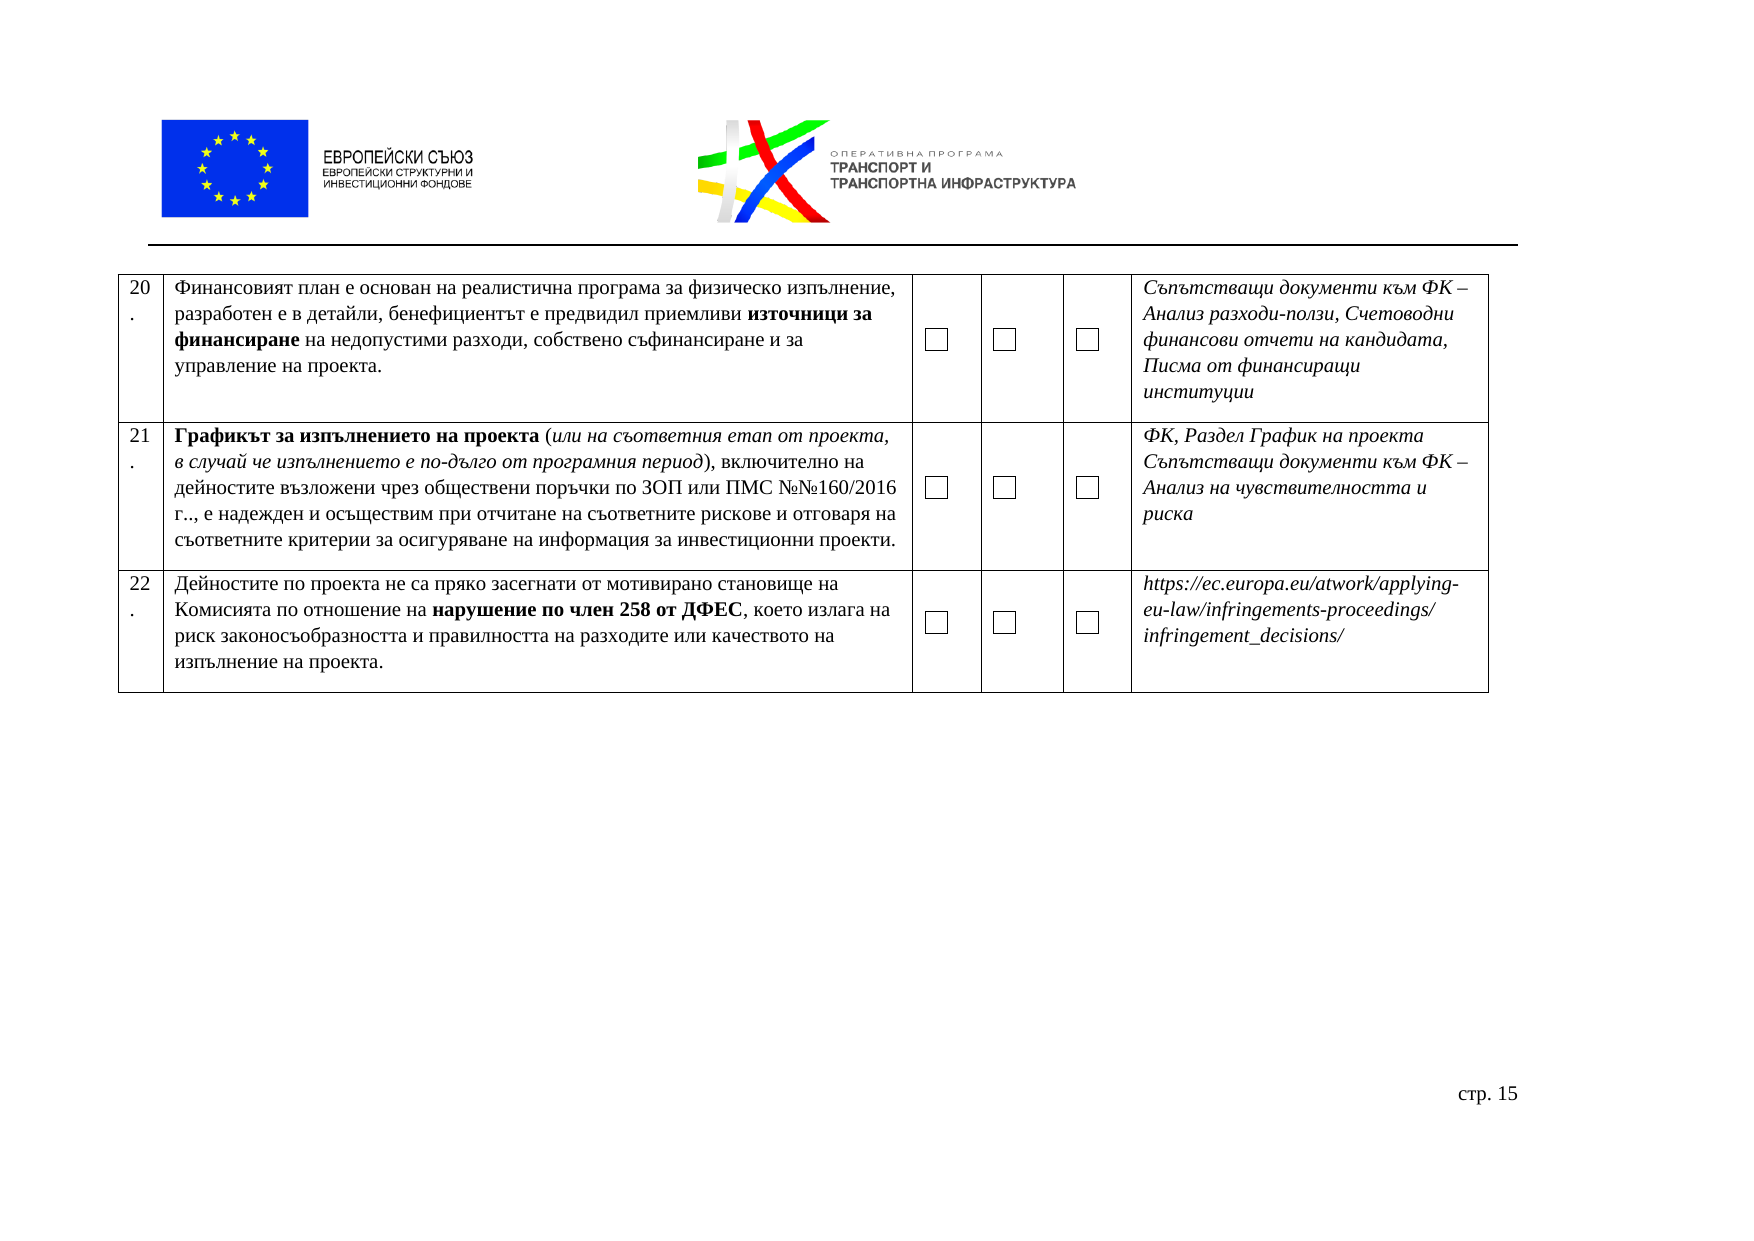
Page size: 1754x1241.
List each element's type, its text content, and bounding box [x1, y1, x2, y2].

table_cell [913, 275, 981, 422]
table_cell [1064, 423, 1131, 570]
table_cell [913, 571, 981, 692]
table_cell [1064, 571, 1131, 692]
table_cell 21. [119, 423, 163, 570]
picture [680, 98, 1093, 242]
table_cell [982, 571, 1063, 692]
table_cell 20. [119, 275, 163, 422]
table_cell Графикът за изпълнението на проекта (или на съответния етап от проекта, в случай че изпълнението е по-дълго от програмния период), включително на дейностите възложени чрез обществени поръчки по ЗОП или ПМС №№160/2016 г.., е надежден и осъществим при отчитане на съответните рискове и отговаря на съответните критерии за осигуряване на информация за инвестиционни проекти. [164, 423, 912, 570]
picture [147, 104, 508, 242]
table_cell [913, 423, 981, 570]
table_cell Съпътстващи документи към ФК – Анализ разходи-ползи, Счетоводни финансови отчети на кандидата, Писма от финансиращи институции [1132, 275, 1488, 422]
table_cell Дейностите по проекта не са пряко засегнати от мотивирано становище на Комисията по отношение на нарушение по член 258 от ДФЕС, което излага на риск законосъобразността и правилността на разходите или качеството на изпълнение на проекта. [164, 571, 912, 692]
table_cell [982, 275, 1063, 422]
table_cell ФК, Раздел График на проекта Съпътстващи документи към ФК – Анализ на чувствителността и риска [1132, 423, 1488, 570]
table_cell Финансовият план е основан на реалистична програма за физическо изпълнение, разработен е в детайли, бенефициентът е предвидил приемливи източници за финансиране на недопустими разходи, собствено съфинансиране и за управление на проекта. [164, 275, 912, 422]
table_cell https://ec.europa.eu/atwork/applying-eu-law/infringements-proceedings/infringement_decisions/ [1132, 571, 1488, 692]
table_cell [1064, 275, 1131, 422]
table_cell [982, 423, 1063, 570]
table_cell 22. [119, 571, 163, 692]
